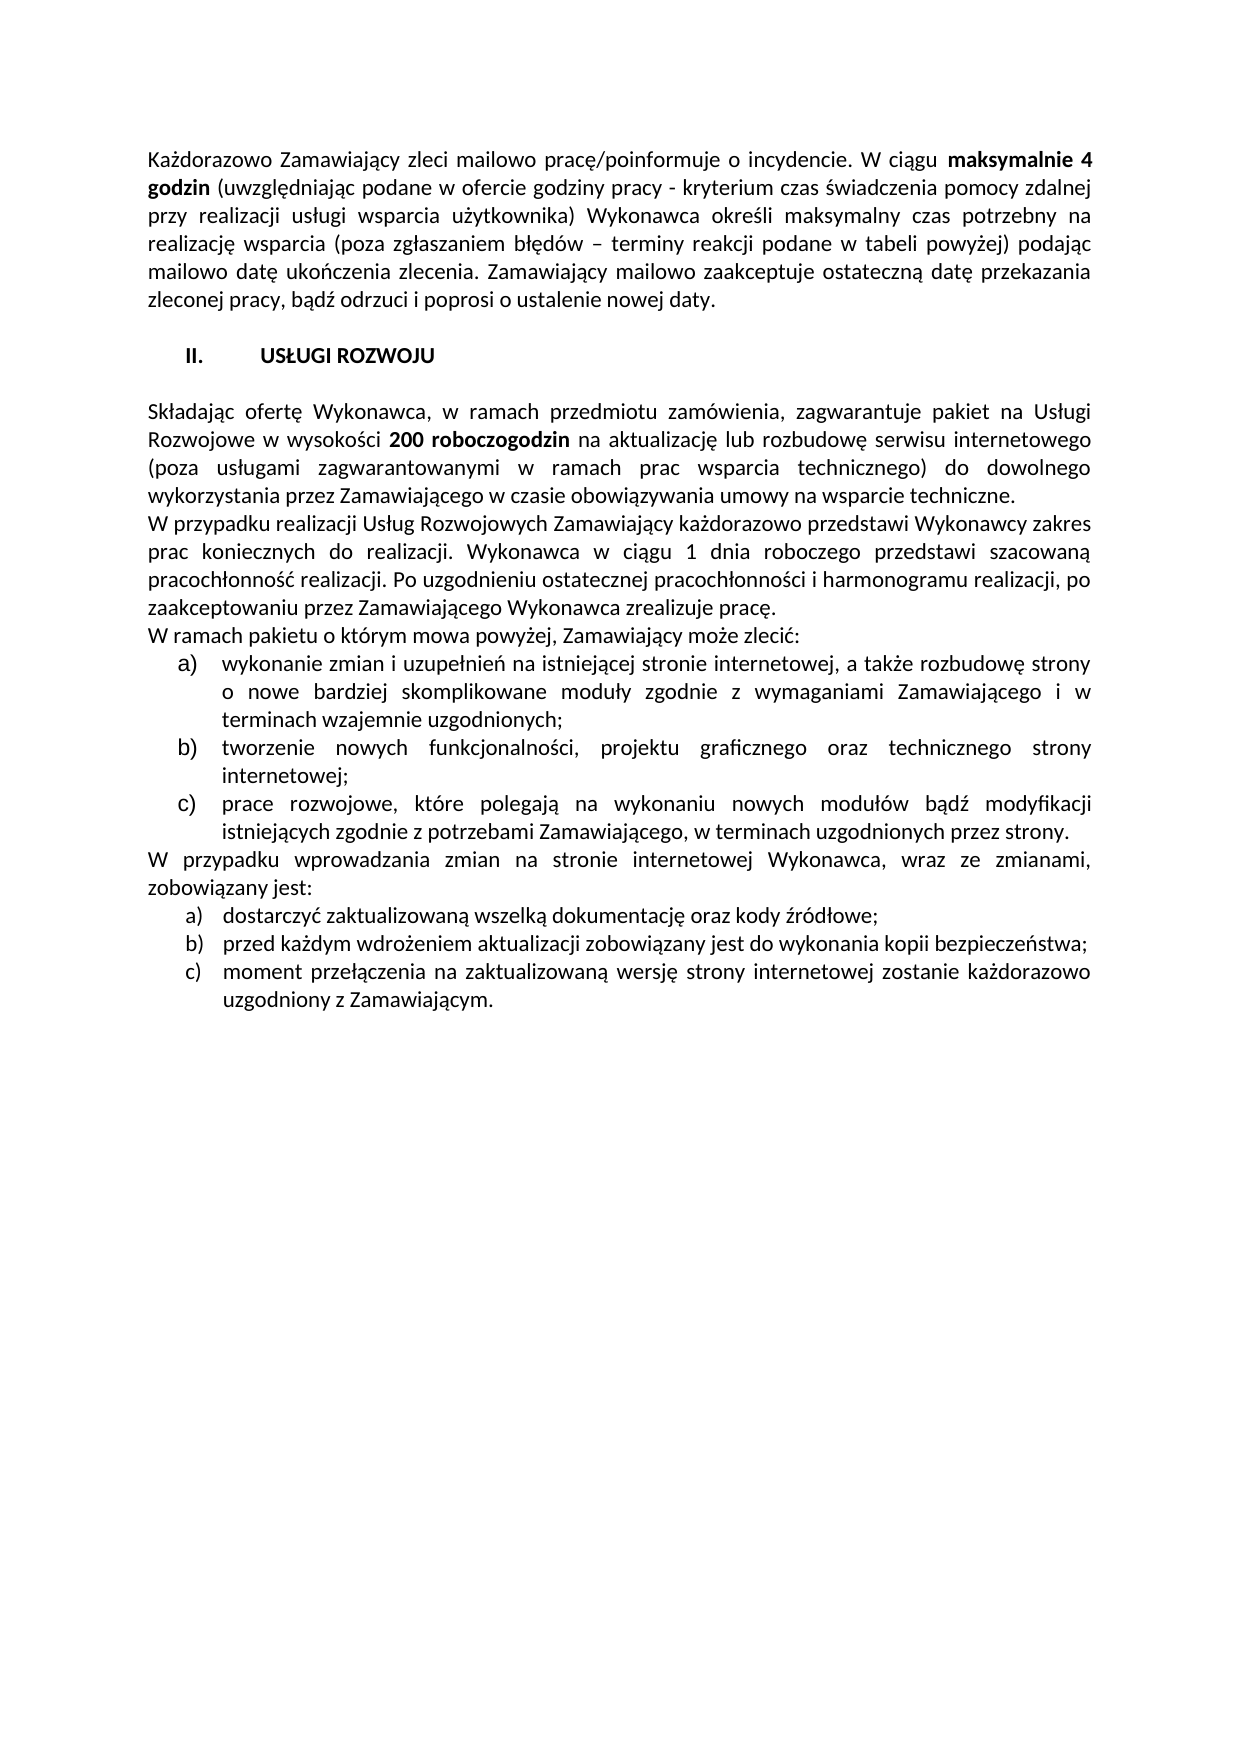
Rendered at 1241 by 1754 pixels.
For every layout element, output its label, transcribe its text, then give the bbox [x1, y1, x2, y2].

list wykonanie zmian i uzupełnień na istniejącej stronie internetowej, a także rozbudowę strony o nowe bardziej skomplikowane moduły zgodnie z wymaganiami Zamawiającego i w terminach wzajemnie uzgodnionych; [177, 649, 1093, 733]
text W ramach pakietu o którym mowa powyżej, Zamawiający może zlecić: [148, 621, 1093, 649]
list przed każdym wdrożeniem aktualizacji zobowiązany jest do wykonania kopii bezpieczeństwa; [185, 929, 1093, 957]
text Składając ofertę Wykonawca, w ramach przedmiotu zamówienia, zagwarantuje pakiet na Usługi Rozwojowe w wysokości 200 roboczogodzin na aktualizację lub rozbudowę serwisu internetowego (poza usługami zagwarantowanymi w ramach prac wsparcia technicznego) do dowolnego wykorzystania przez Zamawiającego w czasie obowiązywania umowy na wsparcie techniczne. [148, 397, 1093, 509]
list dostarczyć zaktualizowaną wszelką dokumentację oraz kody źródłowe; [185, 901, 1093, 929]
text W przypadku realizacji Usług Rozwojowych Zamawiający każdorazowo przedstawi Wykonawcy zakres prac koniecznych do realizacji. Wykonawca w ciągu 1 dnia roboczego przedstawi szacowaną pracochłonność realizacji. Po uzgodnieniu ostatecznej pracochłonności i harmonogramu realizacji, po zaakceptowaniu przez Zamawiającego Wykonawca zrealizuje pracę. [148, 509, 1093, 621]
text W przypadku wprowadzania zmian na stronie internetowej Wykonawca, wraz ze zmianami, zobowiązany jest: [148, 845, 1093, 901]
text Każdorazowo Zamawiający zleci mailowo pracę/poinformuje o incydencie. W ciągu maksymalnie 4 godzin (uwzględniając podane w ofercie godziny pracy - kryterium czas świadczenia pomocy zdalnej przy realizacji usługi wsparcia użytkownika) Wykonawca określi maksymalny czas potrzebny na realizację wsparcia (poza zgłaszaniem błędów – terminy reakcji podane w tabeli powyżej) podając mailowo datę ukończenia zlecenia. Zamawiający mailowo zaakceptuje ostateczną datę przekazania zleconej pracy, bądź odrzuci i poprosi o ustalenie nowej daty. [148, 145, 1093, 313]
list USŁUGI ROZWOJU [185, 341, 1093, 369]
list prace rozwojowe, które polegają na wykonaniu nowych modułów bądź modyfikacji istniejących zgodnie z potrzebami Zamawiającego, w terminach uzgodnionych przez strony. [177, 789, 1093, 845]
list tworzenie nowych funkcjonalności, projektu graficznego oraz technicznego strony internetowej; [177, 733, 1093, 789]
list moment przełączenia na zaktualizowaną wersję strony internetowej zostanie każdorazowo uzgodniony z Zamawiającym. [185, 957, 1093, 1013]
